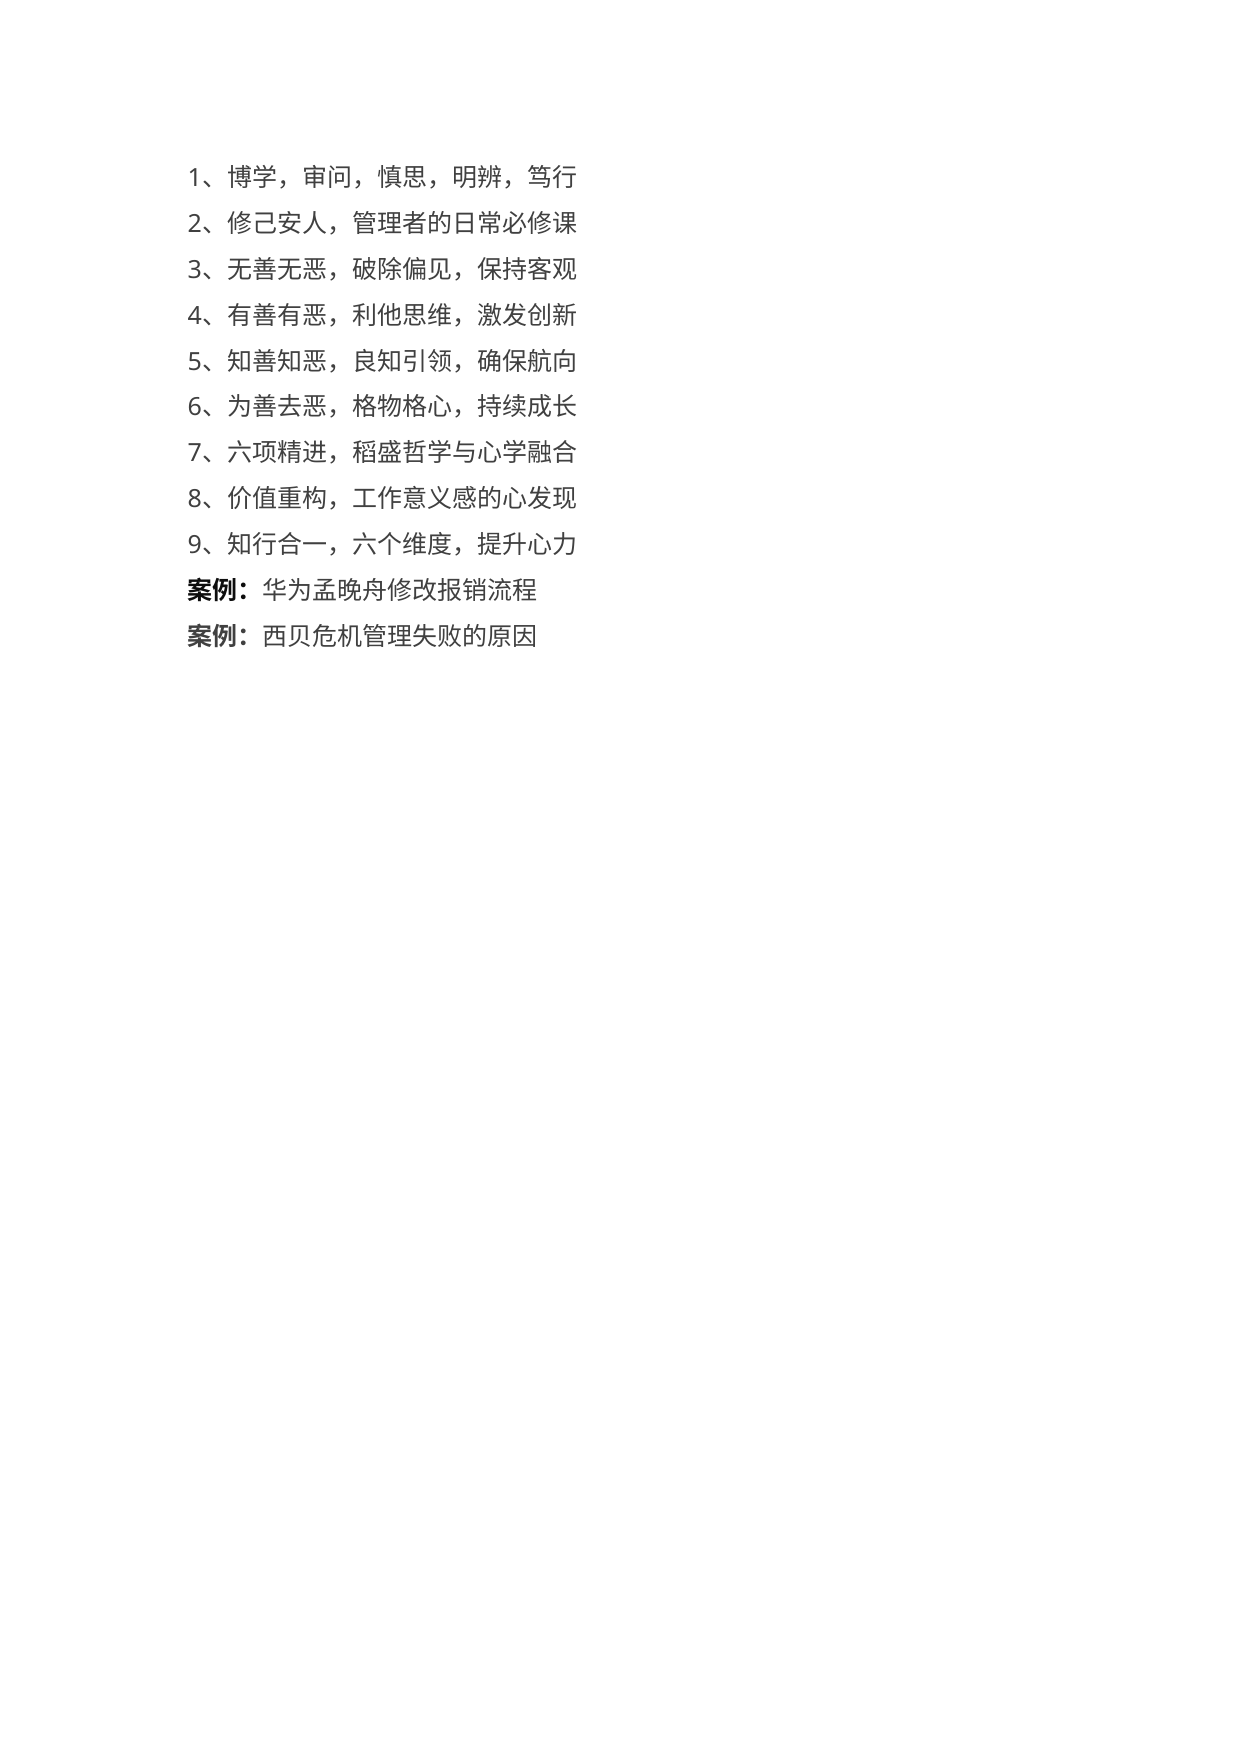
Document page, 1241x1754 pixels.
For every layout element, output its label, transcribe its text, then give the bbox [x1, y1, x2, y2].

text 4、有善有恶，利他思维，激发创新 [187, 287, 1053, 333]
text 3、无善无恶，破除偏见，保持客观 [187, 242, 1053, 287]
text 8、价值重构，工作意义感的心发现 [187, 471, 1053, 517]
text 1、博学，审问，慎思，明辨，笃行 [187, 150, 1053, 196]
text 案例：西贝危机管理失败的原因 [187, 608, 1053, 654]
text 5、知善知恶，良知引领，确保航向 [187, 333, 1053, 379]
text 2、修己安人，管理者的日常必修课 [187, 196, 1053, 242]
text 7、六项精进，稻盛哲学与心学融合 [187, 425, 1053, 471]
text 案例：华为孟晚舟修改报销流程 [187, 562, 1053, 608]
text 6、为善去恶，格物格心，持续成长 [187, 379, 1053, 425]
text 9、知行合一，六个维度，提升心力 [187, 517, 1053, 562]
